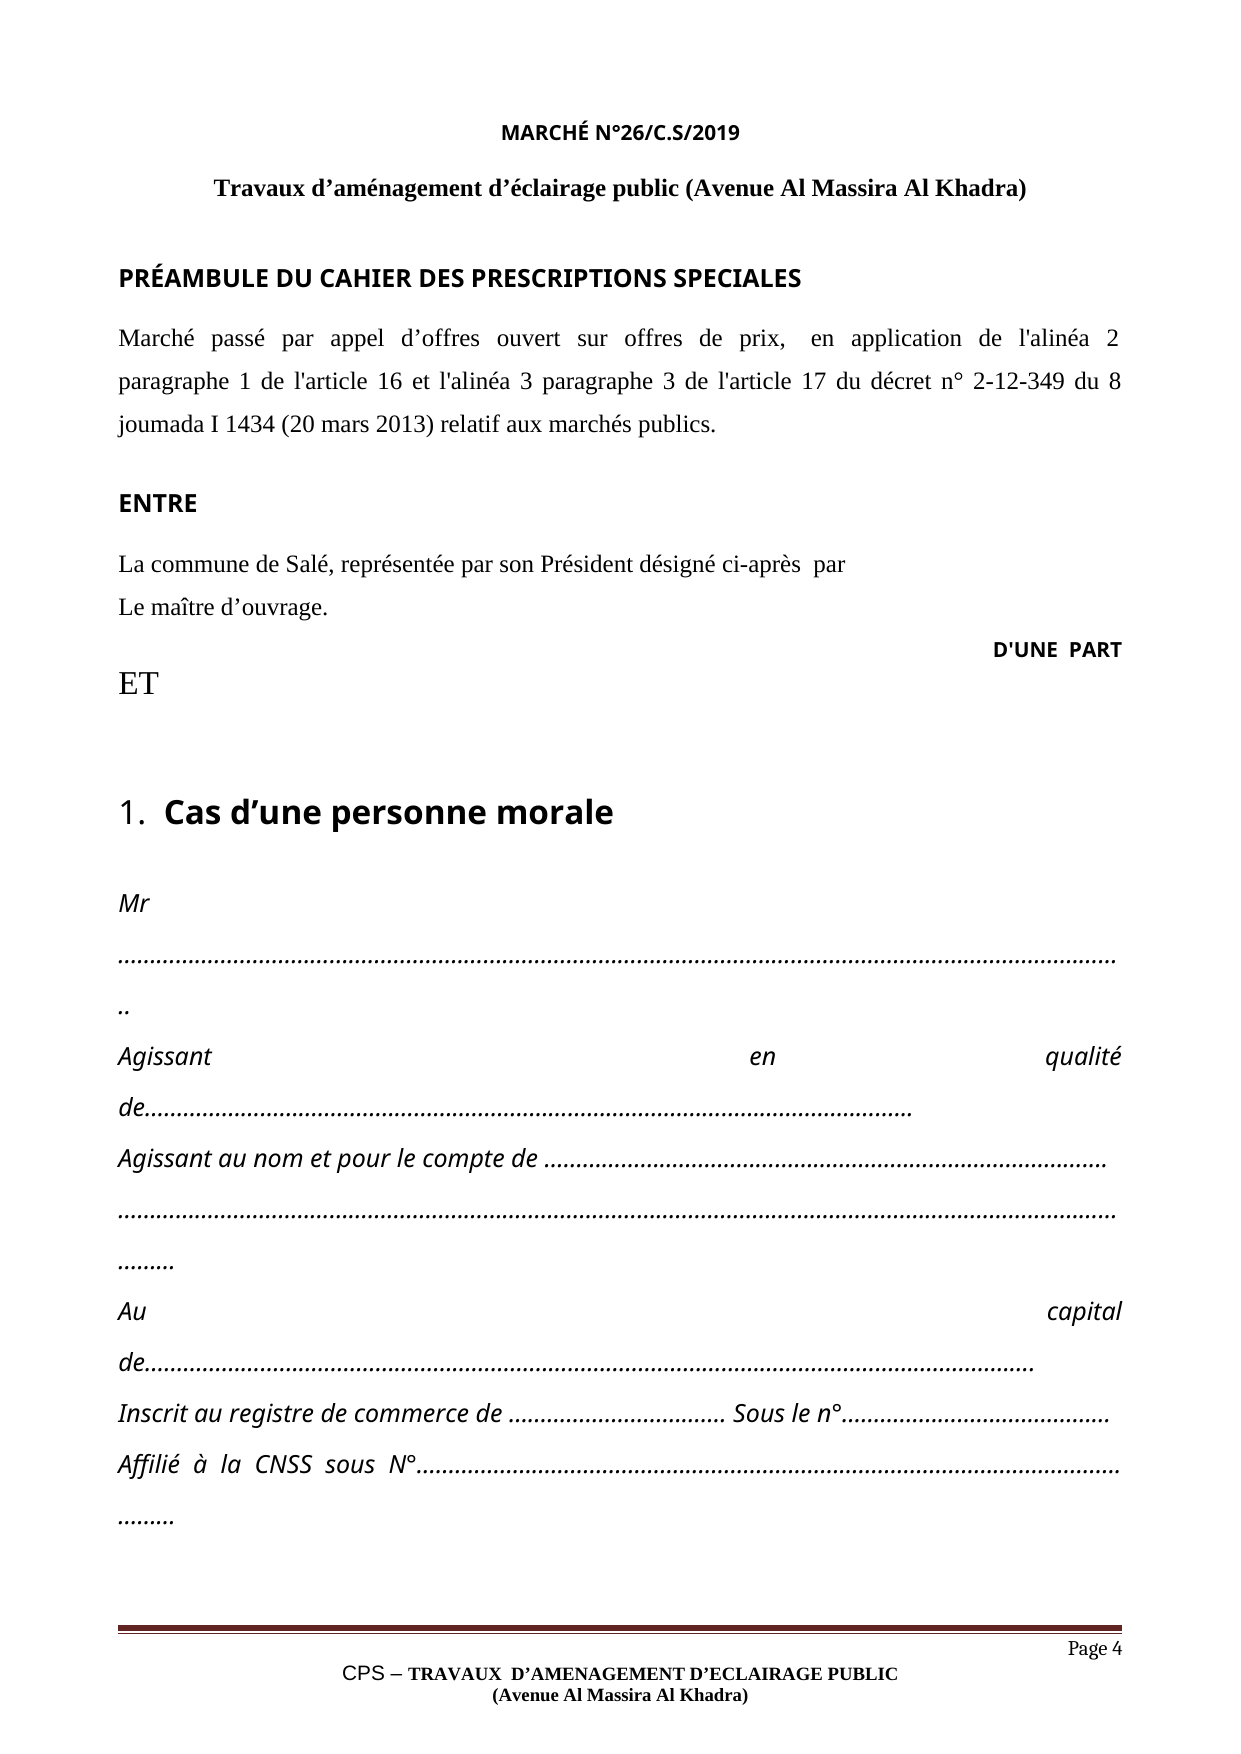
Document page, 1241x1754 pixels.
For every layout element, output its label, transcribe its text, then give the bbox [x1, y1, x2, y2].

text 1. Cas d’une personne morale [118, 789, 1122, 834]
text Travaux d’aménagement d’éclairage public (Avenue Al Massira Al Khadra) [118, 175, 1122, 202]
subtitle ENTRE [118, 486, 1122, 520]
text Au capital de…………………………………………………………………………………………………………………………. [118, 1294, 1122, 1379]
text ET [118, 663, 1122, 702]
text Marché passé par appel d’offres ouvert sur offres de prix, en application de l'alinéa 2 paragraphe 1 de l'article 16 et l'alinéa 3 paragraphe 3 de l'article 17 du décret n° 2-12-349 du 8 joumada I 1434 (20 mars 2013) relatif aux marchés publics. [118, 323, 1122, 438]
text Agissant en qualité de………………………………………………………………………………………………………... [118, 1039, 1122, 1124]
text Le maître d’ouvrage. [118, 592, 1122, 621]
text Mr ………………………………………………………………………………………………………………………………………….. [118, 886, 1122, 1022]
text D'UNE PART [118, 635, 1122, 663]
text Préambule du cahier des prescriptions speciales [118, 260, 1122, 294]
text Marché N°26/C.S/2019 [118, 118, 1122, 147]
text Agissant au nom et pour le compte de ………………………………………………………………………….... [118, 1141, 1122, 1175]
text ………………………………………………………………………………………………………………………………………………… [118, 1192, 1122, 1277]
text Inscrit au registre de commerce de ……………………………. Sous le n°…………………………………… [118, 1396, 1122, 1430]
text La commune de Salé, représentée par son Président désigné ci-après par [118, 549, 1122, 577]
text Affilié à la CNSS sous N°………………………………………………………………………………………………..……… [118, 1447, 1122, 1532]
